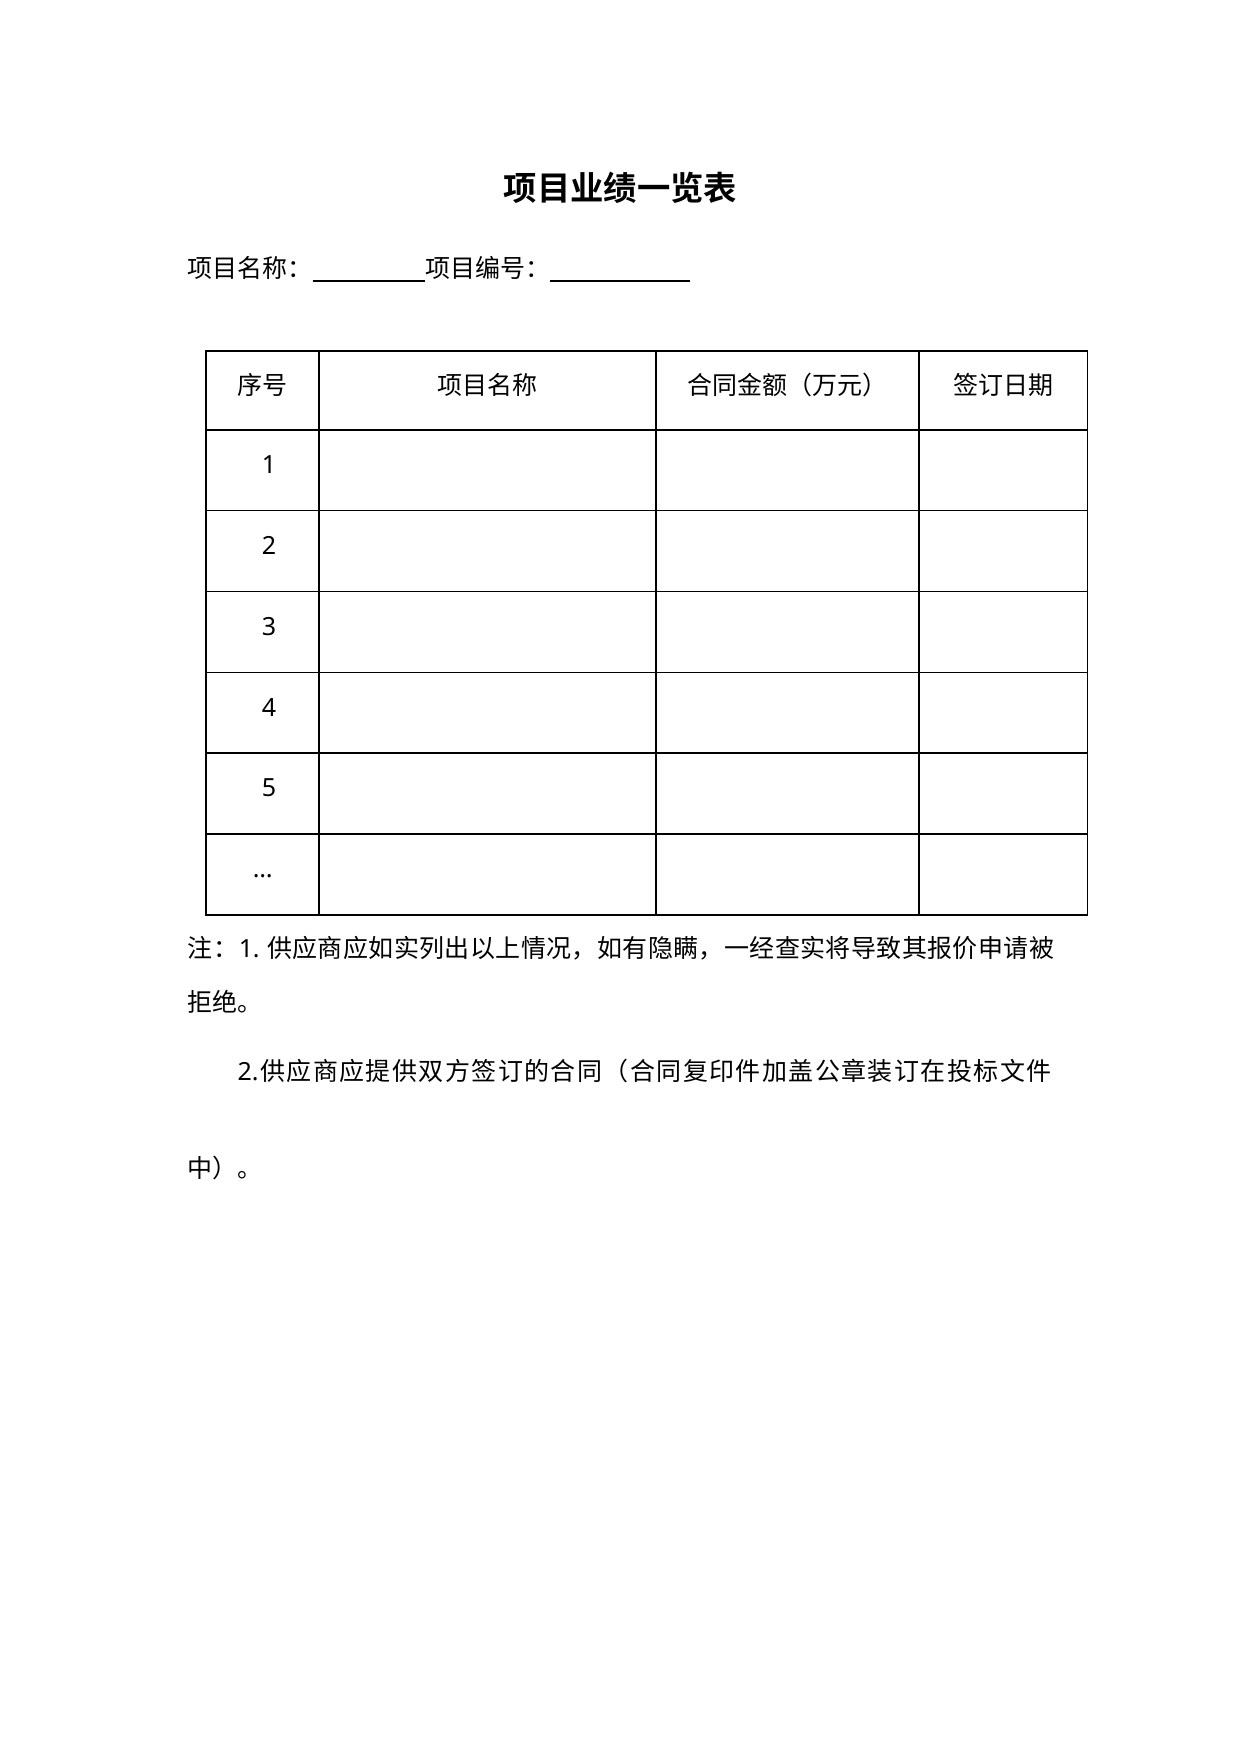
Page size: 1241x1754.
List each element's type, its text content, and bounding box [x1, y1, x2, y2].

table_cell [920, 431, 1087, 510]
table_cell 1 [207, 431, 318, 510]
table_cell [920, 673, 1087, 752]
table_cell [920, 754, 1087, 833]
table_header 合同金额（万元） [657, 352, 918, 429]
table_cell [657, 511, 918, 591]
table_cell 4 [207, 673, 318, 752]
table_cell [320, 754, 655, 833]
table_cell … [207, 835, 318, 914]
table_cell [657, 835, 918, 914]
table_header 签订日期 [920, 352, 1087, 429]
table_cell [920, 511, 1087, 591]
table_cell [657, 592, 918, 671]
table_cell [657, 673, 918, 752]
table_cell [920, 592, 1087, 671]
text 项目名称： 项目编号： [187, 234, 1053, 299]
text 注：1. 供应商应如实列出以上情况，如有隐瞒，一经查实将导致其报价申请被拒绝。 [187, 928, 1057, 1019]
table_cell [320, 511, 655, 591]
subtitle 项目业绩一览表 [187, 162, 1053, 210]
table_cell 5 [207, 754, 318, 833]
table_cell [320, 592, 655, 671]
table_cell [320, 673, 655, 752]
table_cell [320, 431, 655, 510]
table_header 项目名称 [320, 352, 655, 429]
table_cell [920, 835, 1087, 914]
table_cell [320, 835, 655, 914]
table_cell 3 [207, 592, 318, 671]
table_cell 2 [207, 511, 318, 591]
table_cell [657, 754, 918, 833]
table_cell [657, 431, 918, 510]
table_header 序号 [207, 352, 318, 429]
text 2.供应商应提供双方签订的合同（合同复印件加盖公章装订在投标文件中）。 [187, 1037, 1053, 1199]
